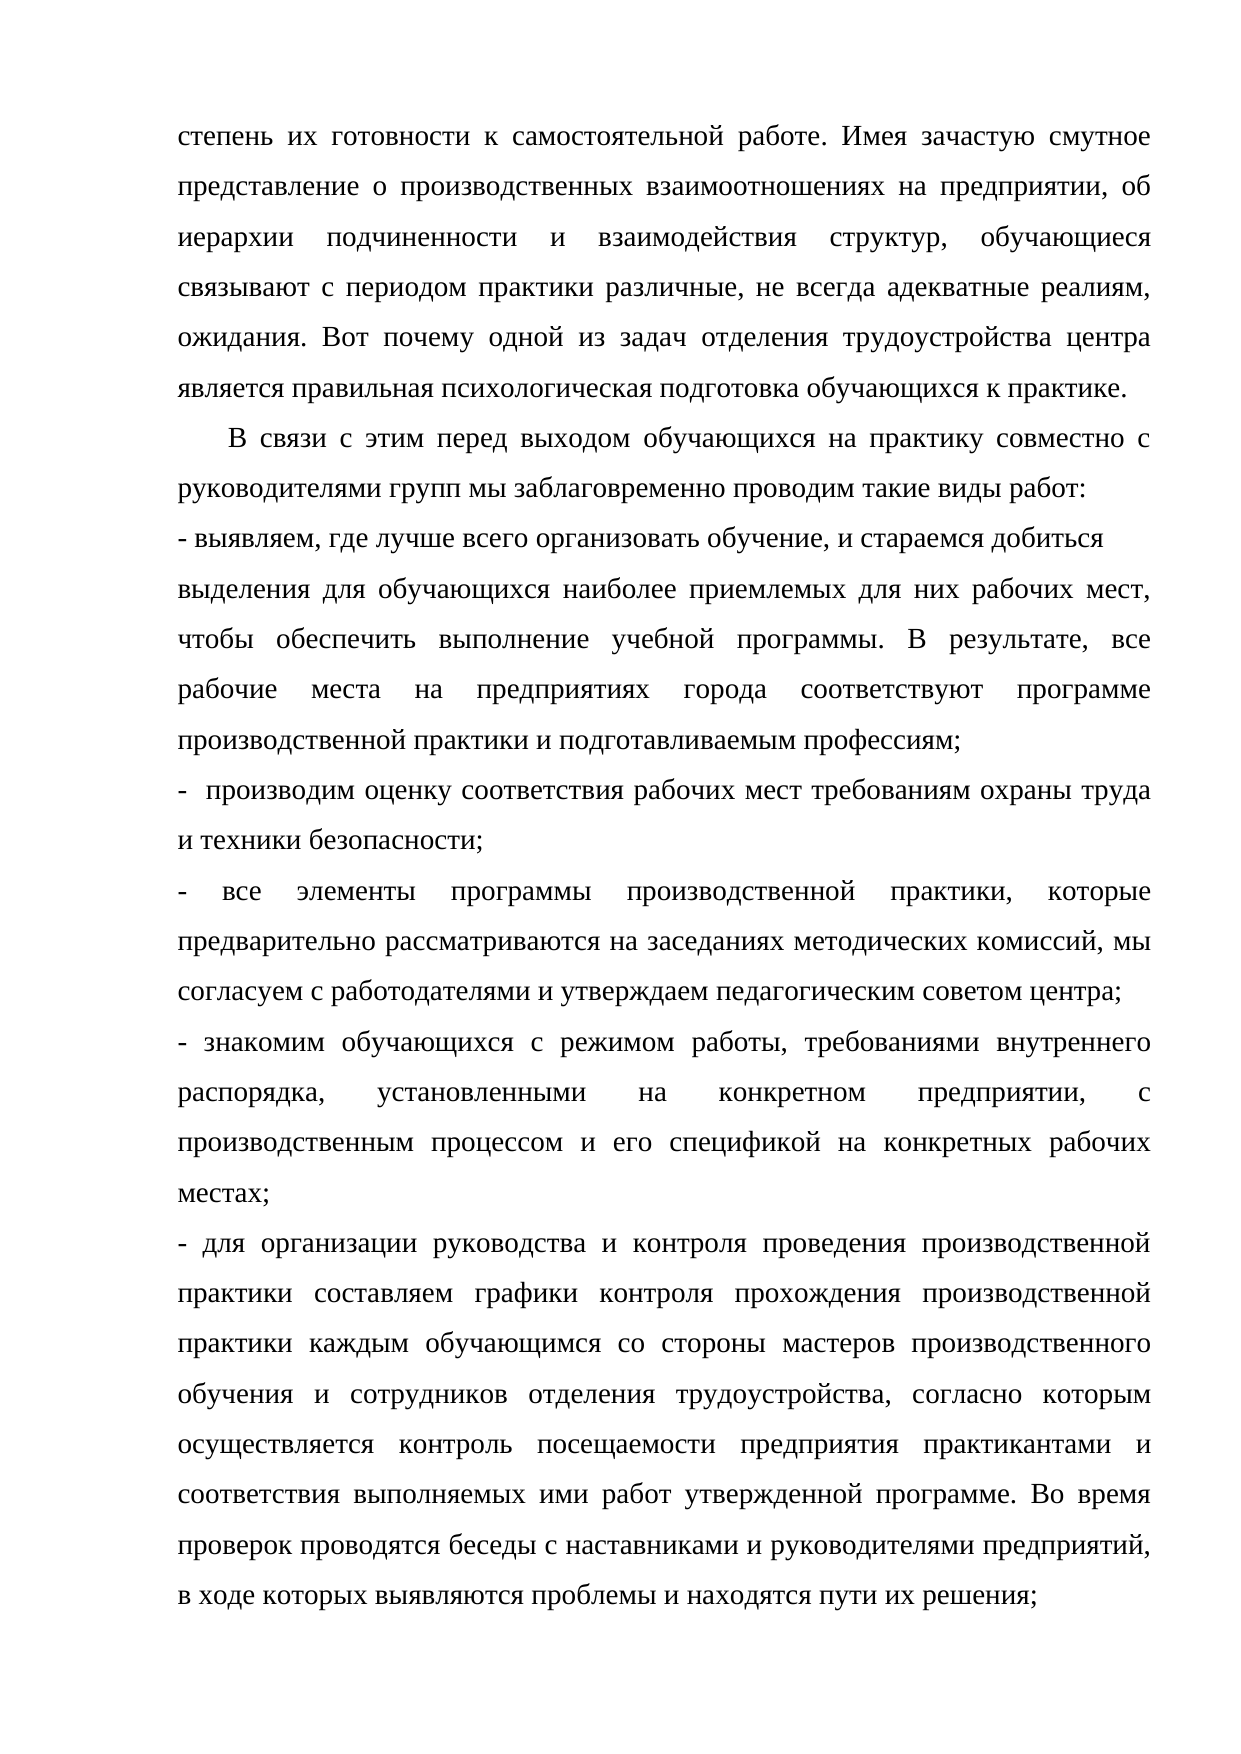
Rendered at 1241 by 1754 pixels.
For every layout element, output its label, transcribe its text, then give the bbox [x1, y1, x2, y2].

text - выявляем, где лучше всего организовать обучение, и стараемся добиться [177, 521, 1152, 554]
text - для организации руководства и контроля проведения производственной практики составляем графики контроля прохождения производственной практики каждым обучающимся со стороны мастеров производственного обучения и сотрудников отделения трудоустройства, согласно которым осуществляется контроль посещаемости предприятия практикантами и соответствия выполняемых ими работ утвержденной программе. Во время проверок проводятся беседы с наставниками и руководителями предприятий, в ходе которых выявляются проблемы и находятся пути их решения; [177, 1225, 1152, 1611]
text - производим оценку соответствия рабочих мест требованиям охраны труда и техники безопасности; [177, 772, 1152, 856]
text В связи с этим перед выходом обучающихся на практику совместно с руководителями групп мы заблаговременно проводим такие виды работ: [177, 420, 1152, 504]
text - знакомим обучающихся с режимом работы, требованиями внутреннего распорядка, установленными на конкретном предприятии, с производственным процессом и его спецификой на конкретных рабочих местах; [177, 1024, 1152, 1208]
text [177, 118, 1152, 403]
text - все элементы программы производственной практики, которые предварительно рассматриваются на заседаниях методических комиссий, мы согласуем с работодателями и утверждаем педагогическим советом центра; [177, 873, 1152, 1007]
text выделения для обучающихся наиболее приемлемых для них рабочих мест, чтобы обеспечить выполнение учебной программы. В результате, все рабочие места на предприятиях города соответствуют программе производственной практики и подготавливаемым профессиям; [177, 571, 1152, 755]
